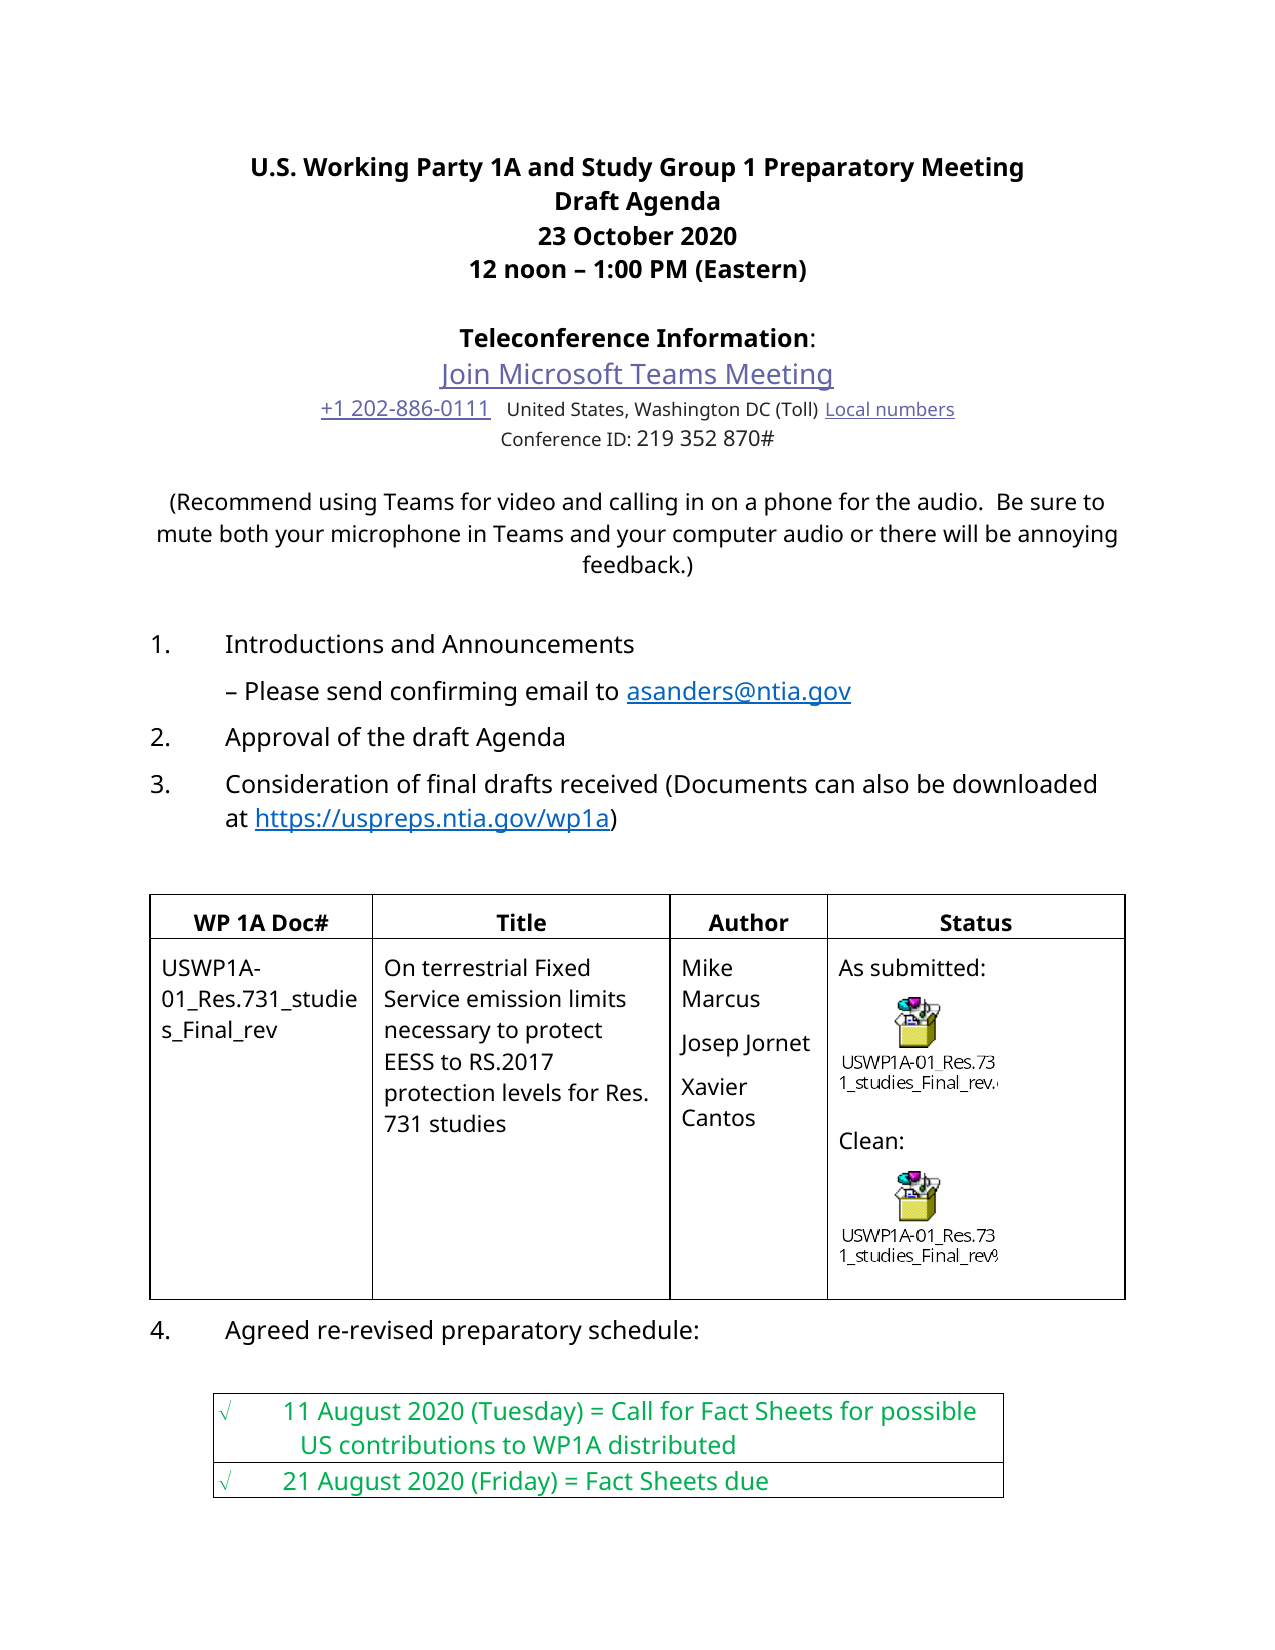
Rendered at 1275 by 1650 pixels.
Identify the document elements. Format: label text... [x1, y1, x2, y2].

text 23 October 2020 [150, 218, 1125, 252]
text Conference ID: 219 352 870# [150, 422, 1125, 486]
text Draft Agenda [150, 184, 1125, 218]
table_header WP 1A Doc# [151, 895, 372, 938]
text +1 202-886-0111 United States, Washington DC (Toll) Local numbers [150, 393, 1125, 422]
table_cell Mike Marcus Josep Jornet Xavier Cantos [671, 939, 827, 1299]
list Introductions and Announcements [150, 627, 1125, 661]
text Join Microsoft Teams Meeting [150, 354, 1125, 393]
text (Recommend using Teams for video and calling in on a phone for the audio. Be sure to mute both your microphone in Teams and your computer audio or there will be annoying feedback.) [150, 486, 1125, 580]
text 4. Agreed re-revised preparatory schedule: [150, 1312, 1125, 1346]
table_cell USWP1A-01_Res.731_studies_Final_rev [151, 939, 372, 1299]
table_header Status [828, 895, 1124, 938]
table_header Author [671, 895, 827, 938]
table_cell As submitted: Clean: [828, 939, 1124, 1299]
table_header 11 August 2020 (Tuesday) = Call for Fact Sheets for possible US contributions to WP1A distributed [214, 1394, 1003, 1462]
text U.S. Working Party 1A and Study Group 1 Preparatory Meeting [150, 150, 1125, 184]
text – Please send confirming email to asanders@ntia.gov [225, 673, 1125, 707]
text 12 noon – 1:00 PM (Eastern) [150, 252, 1125, 286]
table_header Title [373, 895, 669, 938]
table_cell On terrestrial Fixed Service emission limits necessary to protect EESS to RS.2017 protection levels for Res. 731 studies [373, 939, 669, 1299]
table_cell 21 August 2020 (Friday) = Fact Sheets due [214, 1463, 1003, 1497]
text 3. Consideration of final drafts received (Documents can also be downloaded at https://uspreps.ntia.gov/wp1a) [150, 766, 1125, 834]
text Teleconference Information: [150, 320, 1125, 354]
text 2. Approval of the draft Agenda [150, 720, 1125, 754]
